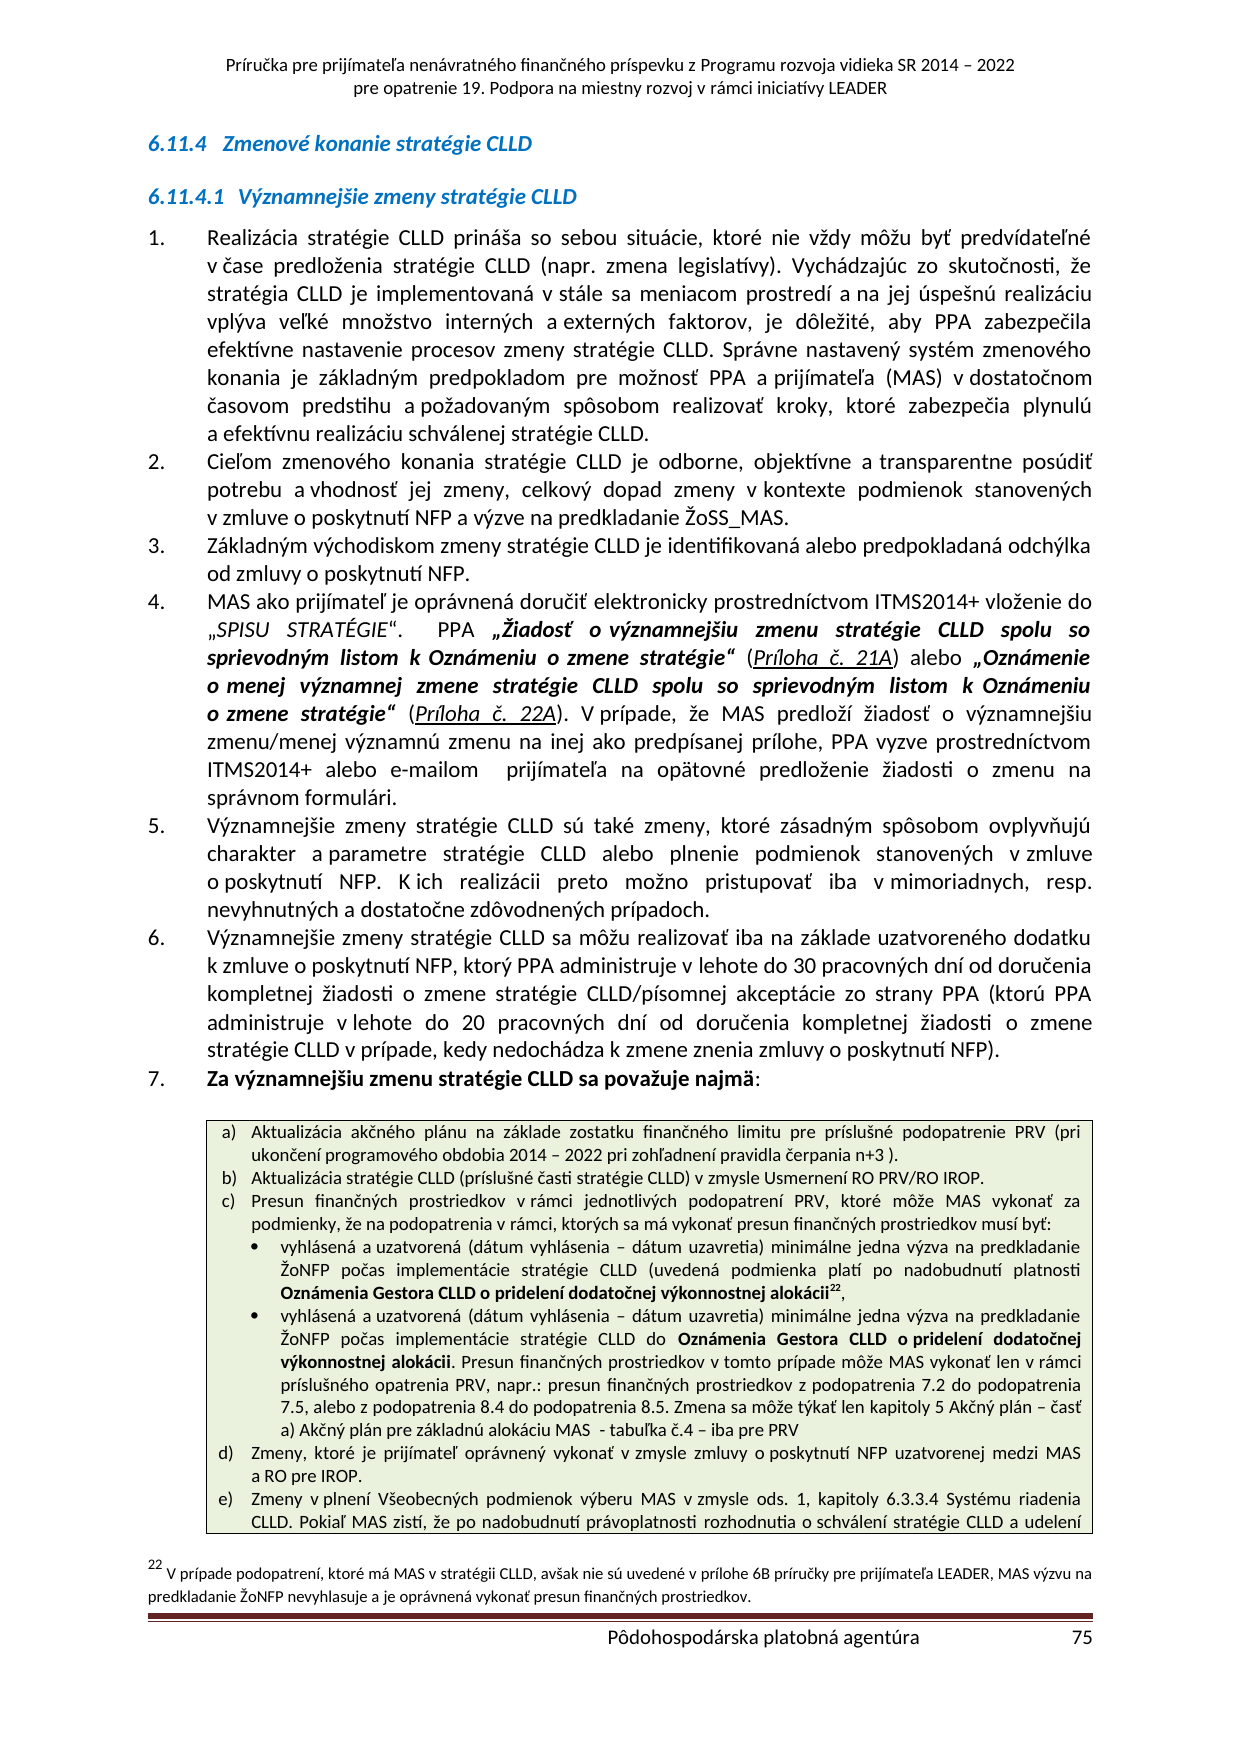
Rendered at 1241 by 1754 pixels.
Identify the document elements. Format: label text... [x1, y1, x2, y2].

list MAS ako prijímateľ je oprávnená doručiť elektronicky prostredníctvom ITMS2014+ vloženie do „SPISU STRATÉGIE“. PPA „Žiadosť o významnejšiu zmenu stratégie CLLD spolu so sprievodným listom k Oznámeniu o zmene stratégie“ (Príloha č. 21A) alebo „Oznámenie o menej významnej zmene stratégie CLLD spolu so sprievodným listom k Oznámeniu o zmene stratégie“ (Príloha č. 22A). V prípade, že MAS predloží žiadosť o významnejšiu zmenu/menej významnú zmenu na inej ako predpísanej prílohe, PPA vyzve prostredníctvom ITMS2014+ alebo e-mailom prijímateľa na opätovné predloženie žiadosti o zmenu na správnom formulári. [148, 587, 1093, 811]
list Významnejšie zmeny stratégie CLLD sú také zmeny, ktoré zásadným spôsobom ovplyvňujú charakter a parametre stratégie CLLD alebo plnenie podmienok stanovených v zmluve o poskytnutí NFP. K ich realizácii preto možno pristupovať iba v mimoriadnych, resp. nevyhnutných a dostatočne zdôvodnených prípadoch. [148, 811, 1093, 923]
subtitle Zmenové konanie stratégie CLLD [148, 129, 1093, 157]
list Základným východiskom zmeny stratégie CLLD je identifikovaná alebo predpokladaná odchýlka od zmluvy o poskytnutí NFP. [148, 531, 1093, 587]
list Významnejšie zmeny stratégie CLLD sa môžu realizovať iba na základe uzatvoreného dodatku k zmluve o poskytnutí NFP, ktorý PPA administruje v lehote do 30 pracovných dní od doručenia kompletnej žiadosti o zmene stratégie CLLD/písomnej akceptácie zo strany PPA (ktorú PPA administruje v lehote do 20 pracovných dní od doručenia kompletnej žiadosti o zmene stratégie CLLD v prípade, kedy nedochádza k zmene znenia zmluvy o poskytnutí NFP). [148, 923, 1093, 1064]
subtitle Významnejšie zmeny stratégie CLLD [148, 182, 1093, 211]
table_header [207, 1121, 1092, 1533]
list Cieľom zmenového konania stratégie CLLD je odborne, objektívne a transparentne posúdiť potrebu a vhodnosť jej zmeny, celkový dopad zmeny v kontexte podmienok stanovených v zmluve o poskytnutí NFP a výzve na predkladanie ŽoSS_MAS. [148, 447, 1093, 531]
list Za významnejšiu zmenu stratégie CLLD sa považuje najmä: [148, 1064, 1093, 1092]
list Realizácia stratégie CLLD prináša so sebou situácie, ktoré nie vždy môžu byť predvídateľné v čase predloženia stratégie CLLD (napr. zmena legislatívy). Vychádzajúc zo skutočnosti, že stratégia CLLD je implementovaná v stále sa meniacom prostredí a na jej úspešnú realizáciu vplýva veľké množstvo interných a externých faktorov, je dôležité, aby PPA zabezpečila efektívne nastavenie procesov zmeny stratégie CLLD. Správne nastavený systém zmenového konania je základným predpokladom pre možnosť PPA a prijímateľa (MAS) v dostatočnom časovom predstihu a požadovaným spôsobom realizovať kroky, ktoré zabezpečia plynulú a efektívnu realizáciu schválenej stratégie CLLD. [148, 223, 1093, 447]
